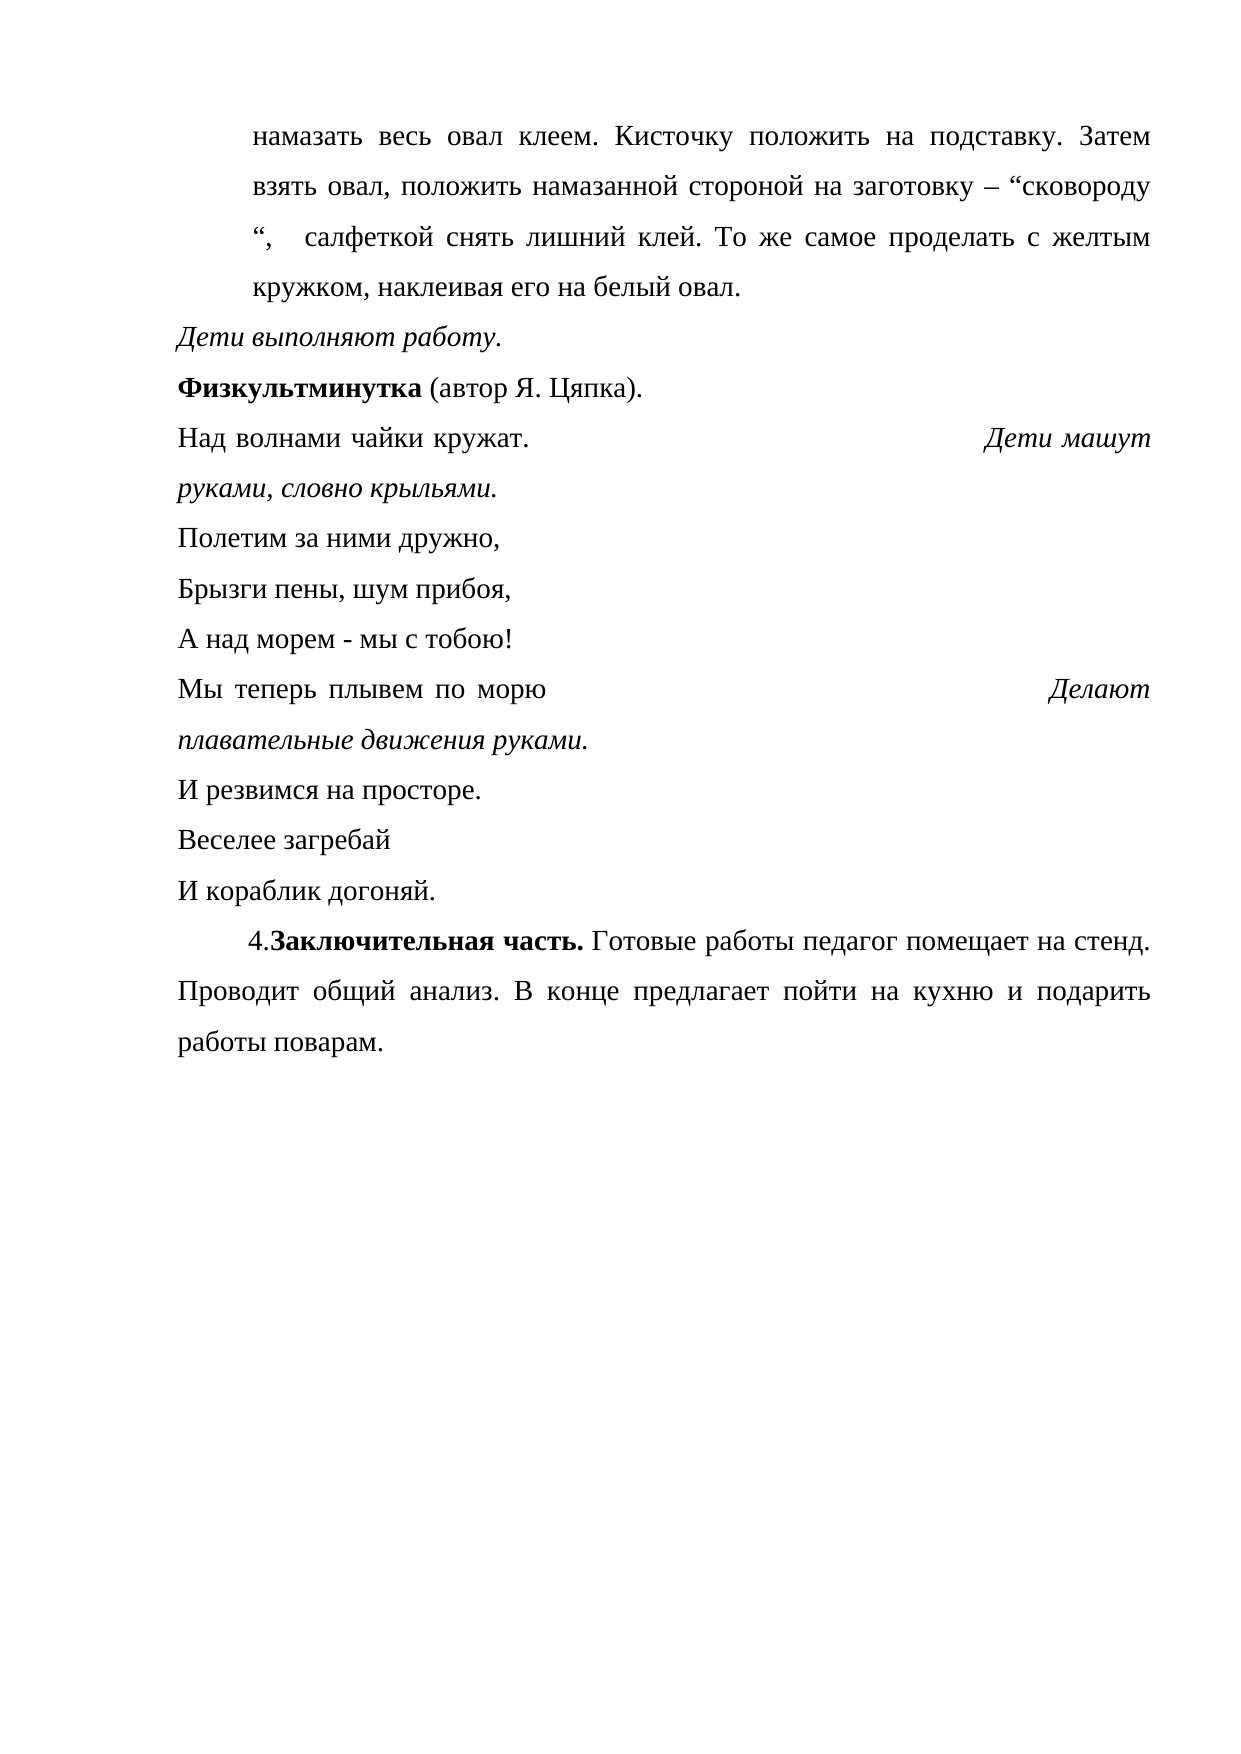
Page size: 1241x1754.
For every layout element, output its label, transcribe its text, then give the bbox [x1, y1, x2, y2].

text А над морем - мы с тобою! [177, 621, 1152, 655]
text Физкультминутка (автор Я. Цяпка). [177, 370, 1152, 403]
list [215, 118, 1152, 303]
text Мы теперь плывем по морю Делают плавательные движения руками. [177, 672, 1152, 755]
text Брызги пены, шум прибоя, [177, 571, 1152, 604]
text 4.Заключительная часть. Готовые работы педагог помещает на стенд. Проводит общий анализ. В конце предлагает пойти на кухню и подарить работы поварам. [177, 923, 1152, 1057]
text И кораблик догоняй. [177, 873, 1152, 906]
text Полетим за ними дружно, [177, 521, 1152, 554]
text Дети выполняют работу. [177, 319, 1152, 353]
text Над волнами чайки кружат. Дети машут руками, словно крыльями. [177, 420, 1152, 504]
text Веселее загребай [177, 822, 1152, 856]
text И резвимся на просторе. [177, 772, 1152, 806]
